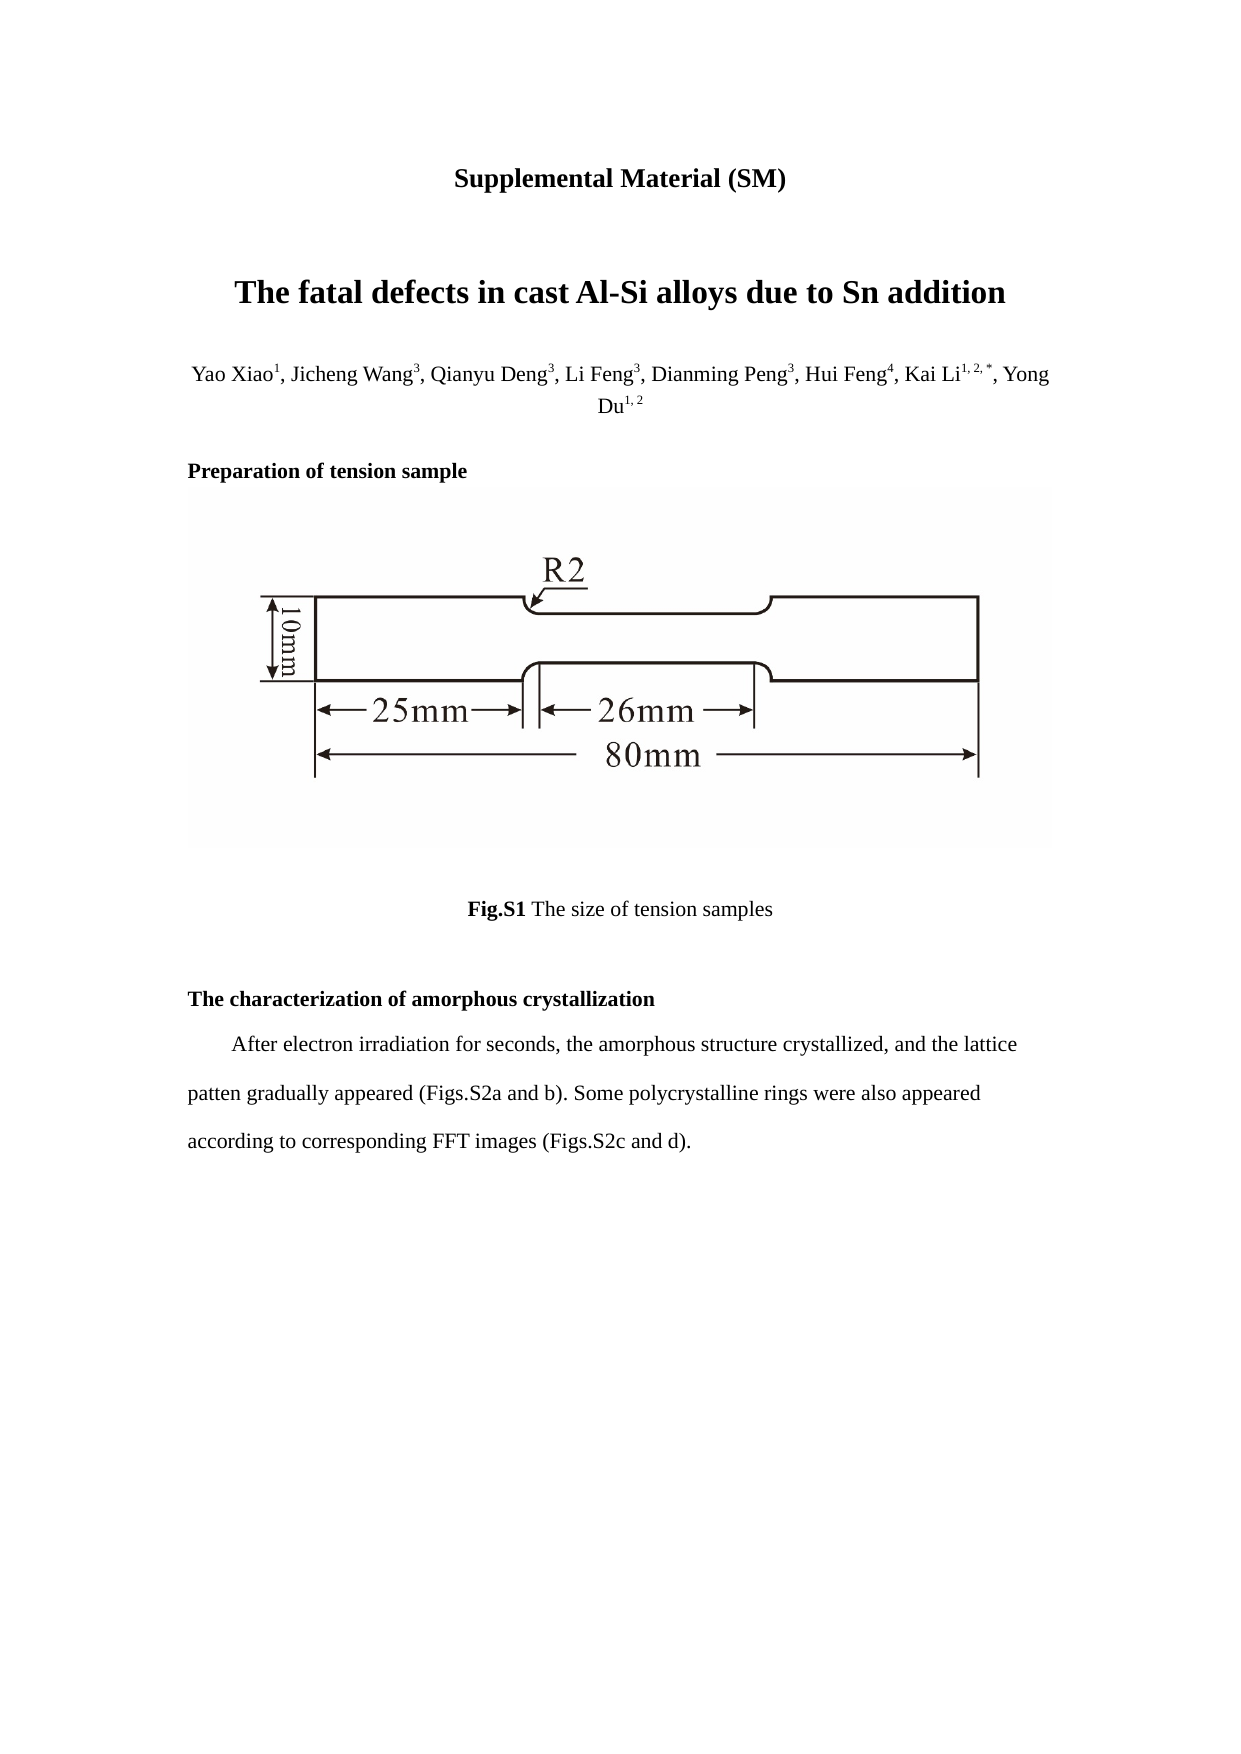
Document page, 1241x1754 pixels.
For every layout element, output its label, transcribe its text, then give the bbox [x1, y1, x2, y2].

text The characterization of amorphous crystallization [187, 982, 1053, 1014]
text The fatal defects in cast Al-Si alloys due to Sn addition [187, 259, 1053, 324]
text Fig.S1 The size of tension samples [187, 892, 1053, 924]
text Preparation of tension sample [187, 454, 1053, 487]
picture [187, 487, 1052, 848]
text Supplemental Material (SM) [187, 162, 1053, 194]
text After electron irradiation for seconds, the amorphous structure crystallized, and the lattice patten gradually appeared (Figs.S2a and b). Some polycrystalline rings were also appeared according to corresponding FFT images (Figs.S2c and d). [187, 1027, 1053, 1157]
text Yao Xiao1, Jicheng Wang3, Qianyu Deng3, Li Feng3, Dianming Peng3, Hui Feng4, Kai Li1, 2, *, Yong Du1, 2 [187, 357, 1053, 422]
